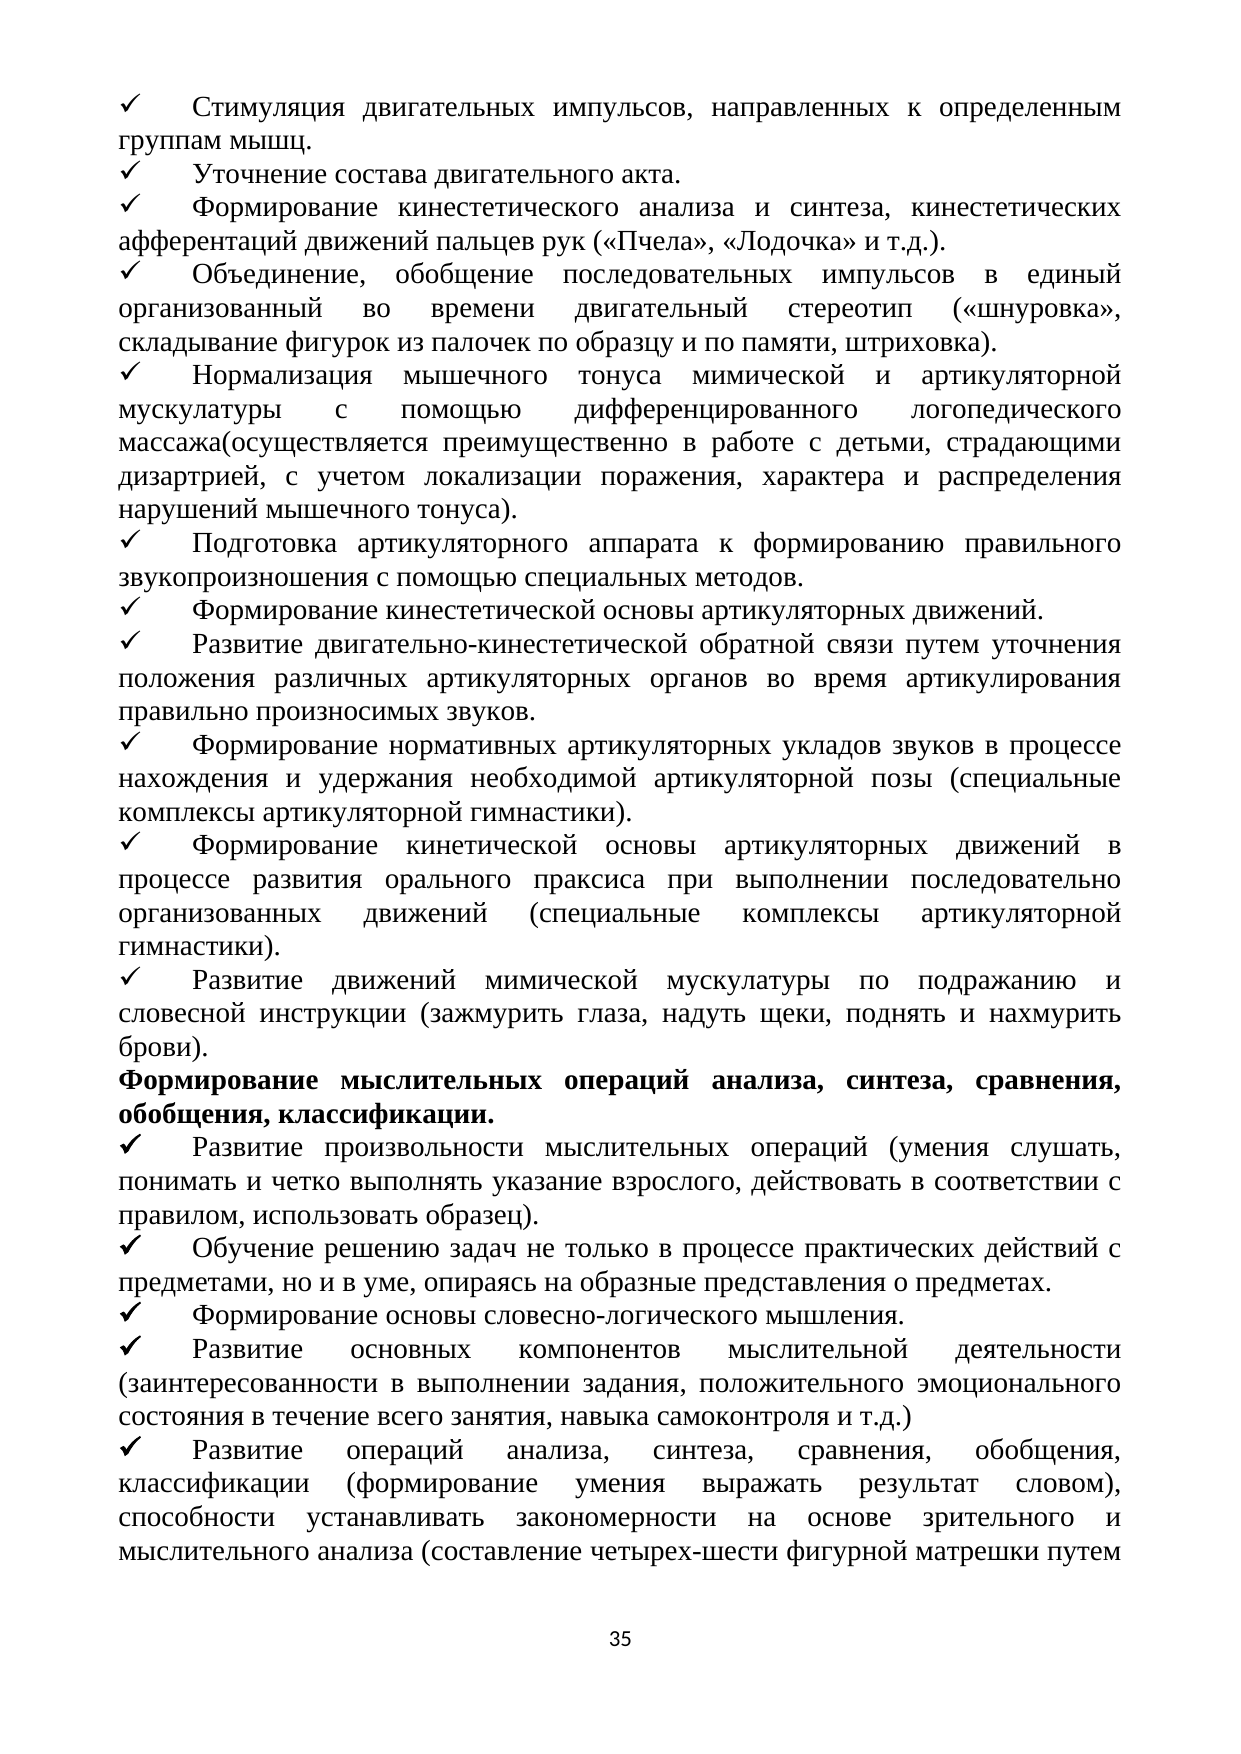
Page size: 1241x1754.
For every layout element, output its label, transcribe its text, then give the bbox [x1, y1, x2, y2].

list Развитие произвольности мыслительных операций (умения слушать, понимать и четко выполнять указание взрослого, действовать в соответствии с правилом, использовать образец). [118, 1129, 1122, 1230]
list Развитие движений мимической мускулатуры по подражанию и словесной инструкции (зажмурить глаза, надуть щеки, поднять и нахмурить брови). [118, 962, 1122, 1062]
list Уточнение состава двигательного акта. [118, 156, 1122, 189]
list Формирование кинестетической основы артикуляторных движений. [118, 592, 1122, 626]
list Подготовка артикуляторного аппарата к формированию правильного звукопроизношения с помощью специальных методов. [118, 525, 1122, 592]
list Стимуляция двигательных импульсов, направленных к определенным группам мышц. [118, 89, 1122, 156]
list Развитие основных компонентов мыслительной деятельности (заинтересованности в выполнении задания, положительного эмоционального состояния в течение всего занятия, навыка самоконтроля и т.д.) [118, 1331, 1122, 1432]
list Формирование основы словесно-логического мышления. [118, 1297, 1122, 1331]
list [118, 1432, 1122, 1566]
list Формирование кинестетического анализа и синтеза, кинестетических афферентаций движений пальцев рук («Пчела», «Лодочка» и т.д.). [118, 189, 1122, 257]
list Развитие двигательно-кинестетической обратной связи путем уточнения положения различных артикуляторных органов во время артикулирования правильно произносимых звуков. [118, 626, 1122, 727]
text Формирование мыслительных операций анализа, синтеза, сравнения, обобщения, классификации. [118, 1062, 1122, 1129]
list Нормализация мышечного тонуса мимической и артикуляторной мускулатуры с помощью дифференцированного логопедического массажа(осуществляется преимущественно в работе с детьми, страдающими дизартрией, с учетом локализации поражения, характера и распределения нарушений мышечного тонуса). [118, 357, 1122, 525]
list Обучение решению задач не только в процессе практических действий с предметами, но и в уме, опираясь на образные представления о предметах. [118, 1230, 1122, 1297]
list Объединение, обобщение последовательных импульсов в единый организованный во времени двигательный стереотип («шнуровка», складывание фигурок из палочек по образцу и по памяти, штриховка). [118, 257, 1122, 357]
list Формирование нормативных артикуляторных укладов звуков в процессе нахождения и удержания необходимой артикуляторной позы (специальные комплексы артикуляторной гимнастики). [118, 727, 1122, 827]
list Формирование кинетической основы артикуляторных движений в процессе развития орального праксиса при выполнении последовательно организованных движений (специальные комплексы артикуляторной гимнастики). [118, 827, 1122, 962]
